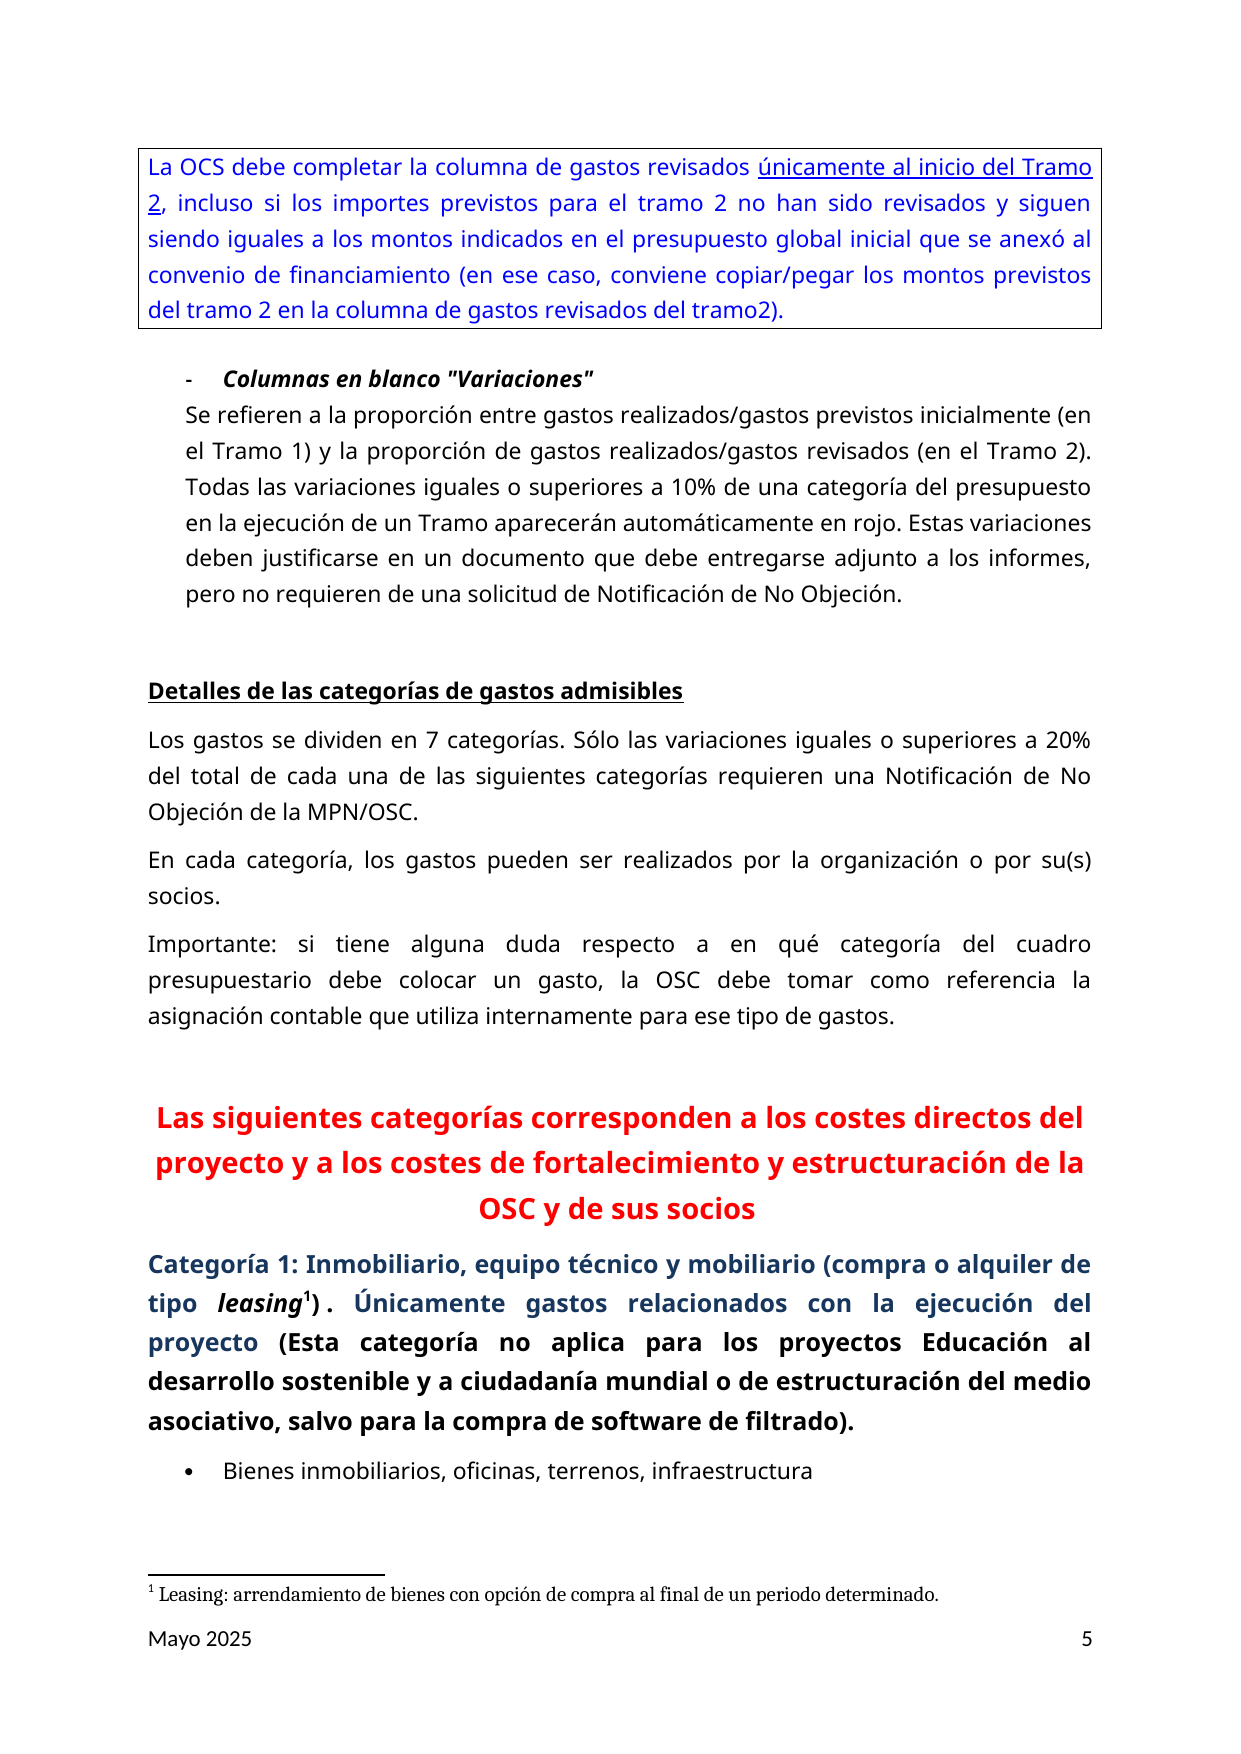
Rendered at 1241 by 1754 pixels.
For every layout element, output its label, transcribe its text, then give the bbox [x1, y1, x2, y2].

text Las siguientes categorías corresponden a los costes directos del proyecto y a los costes de fortalecimiento y estructuración de la OSC y de sus socios [148, 1097, 1093, 1228]
list Columnas en blanco "Variaciones" [185, 363, 1093, 394]
list Bienes inmobiliarios, oficinas, terrenos, infraestructura [185, 1455, 1093, 1486]
text Importante: si tiene alguna duda respecto a en qué categoría del cuadro presupuestario debe colocar un gasto, la OSC debe tomar como referencia la asignación contable que utiliza internamente para ese tipo de gastos. [148, 928, 1093, 1031]
text Categoría 1: Inmobiliario, equipo técnico y mobiliario (compra o alquiler de tipo leasing) . Únicamente gastos relacionados con la ejecución del proyecto (Esta categoría no aplica para los proyectos Educación al desarrollo sostenible y a ciudadanía mundial o de estructuración del medio asociativo, salvo para la compra de software de filtrado). [148, 1246, 1093, 1437]
text La OCS debe completar la columna de gastos revisados únicamente al inicio del Tramo 2, incluso si los importes previstos para el tramo 2 no han sido revisados y siguen siendo iguales a los montos indicados en el presupuesto global inicial que se anexó al convenio de financiamiento (en ese caso, conviene copiar/pegar los montos previstos del tramo 2 en la columna de gastos revisados del tramo2). [139, 149, 1101, 328]
text En cada categoría, los gastos pueden ser realizados por la organización o por su(s) socios. [148, 844, 1093, 911]
text Los gastos se dividen en 7 categorías. Sólo las variaciones iguales o superiores a 20% del total de cada una de las siguientes categorías requieren una Notificación de No Objeción de la MPN/OSC. [148, 724, 1093, 827]
text Se refieren a la proporción entre gastos realizados/gastos previstos inicialmente (en el Tramo 1) y la proporción de gastos realizados/gastos revisados (en el Tramo 2). Todas las variaciones iguales o superiores a 10% de una categoría del presupuesto en la ejecución de un Tramo aparecerán automáticamente en rojo. Estas variaciones deben justificarse en un documento que debe entregarse adjunto a los informes, pero no requieren de una solicitud de Notificación de No Objeción. [185, 399, 1093, 609]
text Detalles de las categorías de gastos admisibles [148, 675, 1093, 706]
